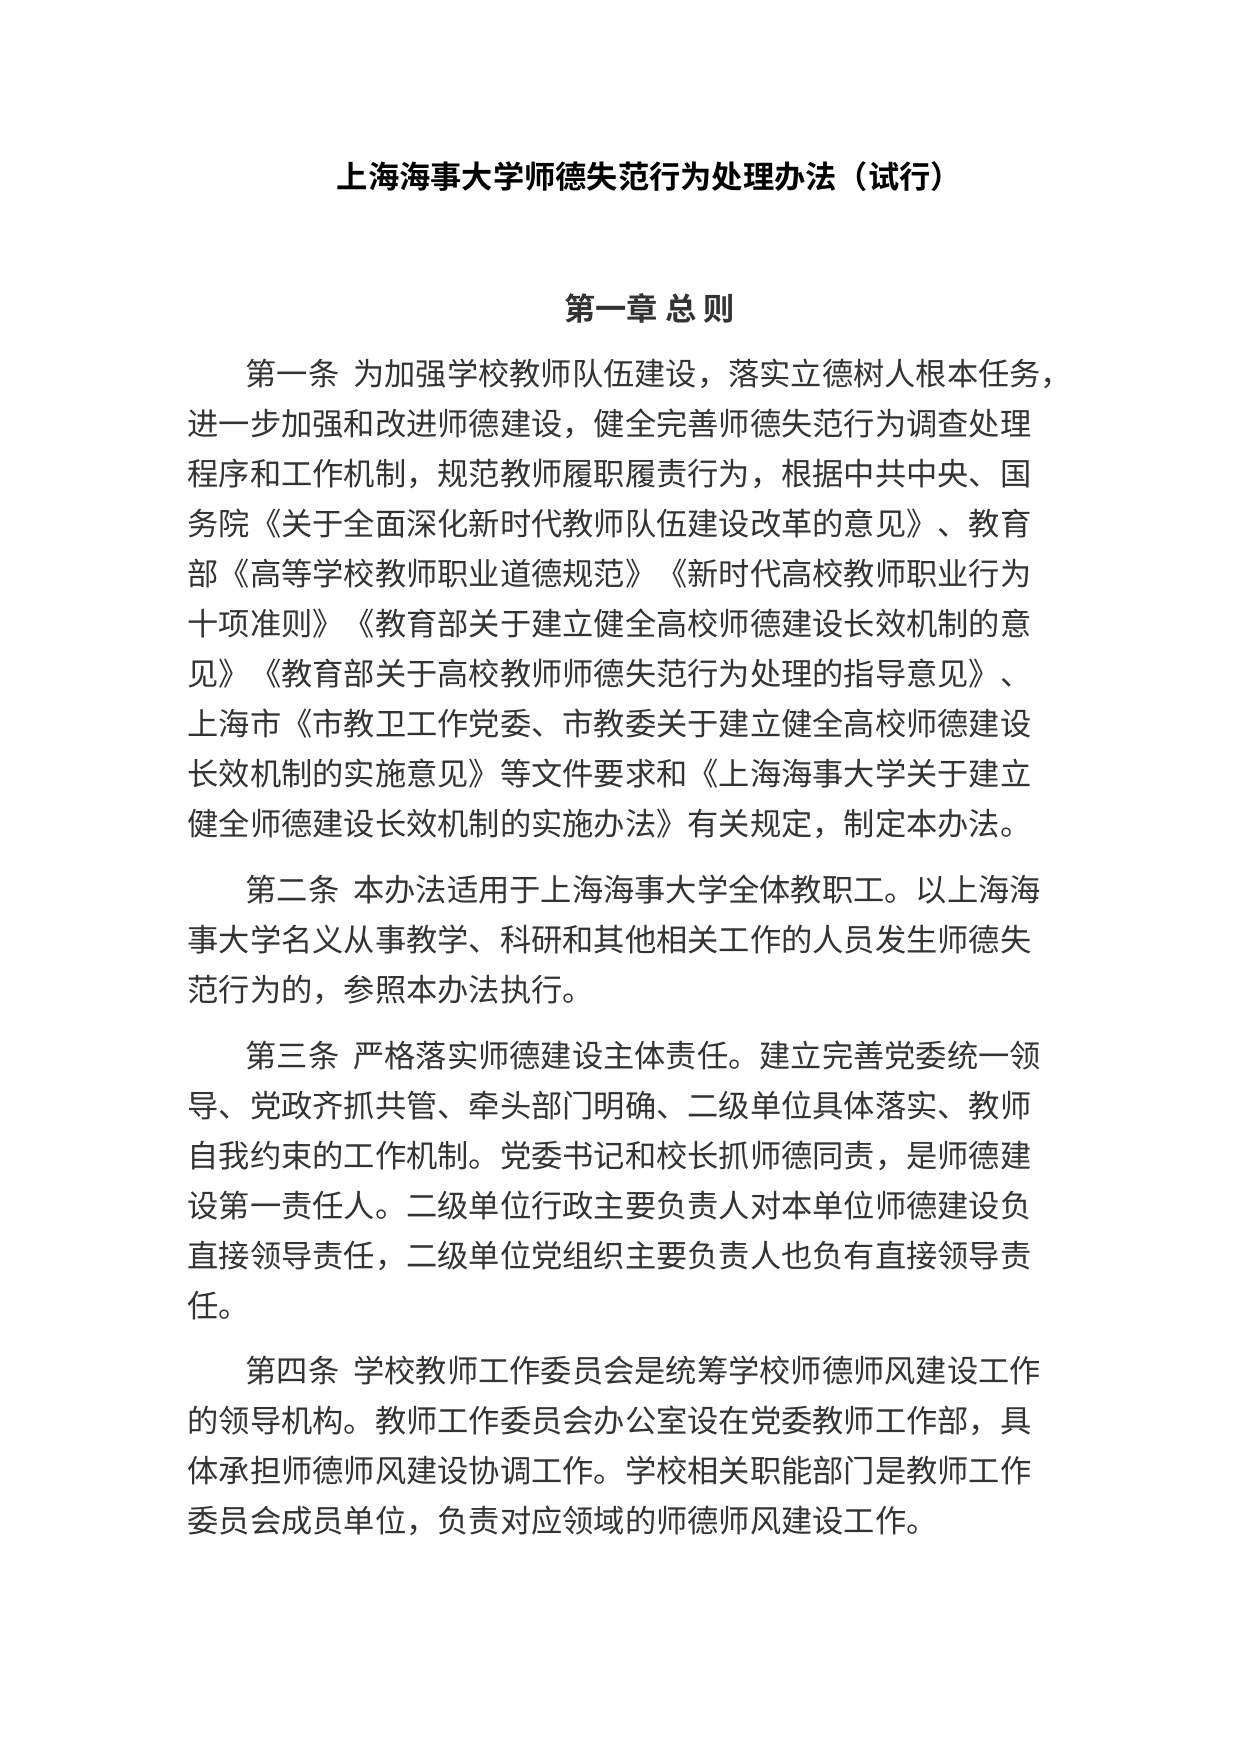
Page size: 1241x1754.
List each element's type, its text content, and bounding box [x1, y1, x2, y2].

text 上海海事大学师德失范行为处理办法（试行） [187, 150, 1053, 198]
text 第三条 严格落实师德建设主体责任。建立完善党委统一领导、党政齐抓共管、牵头部门明确、二级单位具体落实、教师自我约束的工作机制。党委书记和校长抓师德同责，是师德建设第一责任人。二级单位行政主要负责人对本单位师德建设负直接领导责任，二级单位党组织主要负责人也负有直接领导责任。 [187, 1026, 1053, 1326]
text 第一章 总 则 [187, 279, 1053, 329]
text 第四条 学校教师工作委员会是统筹学校师德师风建设工作的领导机构。教师工作委员会办公室设在党委教师工作部，具体承担师德师风建设协调工作。学校相关职能部门是教师工作委员会成员单位，负责对应领域的师德师风建设工作。 [187, 1342, 1053, 1542]
text 第二条 本办法适用于上海海事大学全体教职工。以上海海事大学名义从事教学、科研和其他相关工作的人员发生师德失范行为的，参照本办法执行。 [187, 860, 1053, 1010]
text 第一条 为加强学校教师队伍建设，落实立德树人根本任务，进一步加强和改进师德建设，健全完善师德失范行为调查处理程序和工作机制，规范教师履职履责行为，根据中共中央、国务院《关于全面深化新时代教师队伍建设改革的意见》、教育部《高等学校教师职业道德规范》《新时代高校教师职业行为十项准则》《教育部关于建立健全高校师德建设长效机制的意见》《教育部关于高校教师师德失范行为处理的指导意见》、上海市《市教卫工作党委、市教委关于建立健全高校师德建设长效机制的实施意见》等文件要求和《上海海事大学关于建立健全师德建设长效机制的实施办法》有关规定，制定本办法。 [187, 345, 1053, 845]
